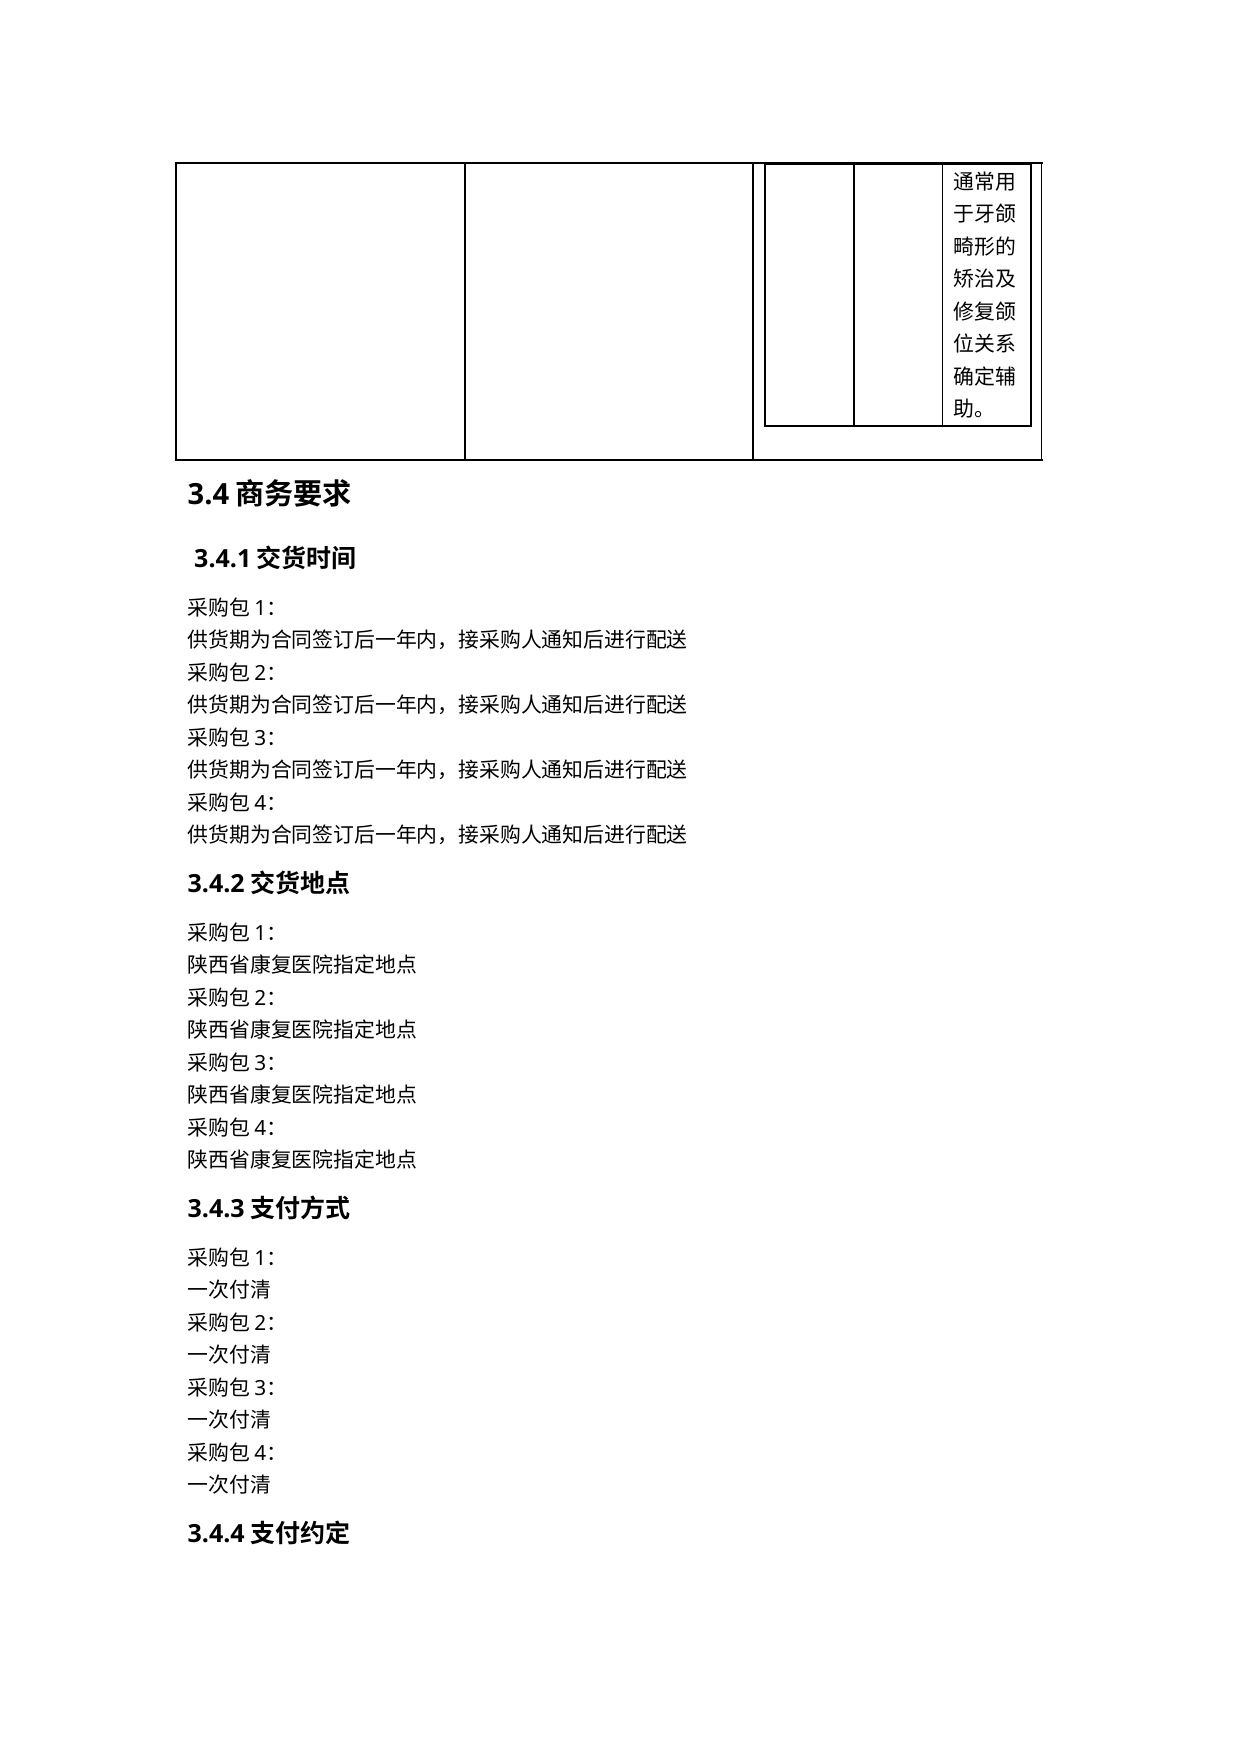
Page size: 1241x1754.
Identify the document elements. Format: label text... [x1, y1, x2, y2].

text 采购包2： [187, 981, 1053, 1013]
text 供货期为合同签订后一年内，接采购人通知后进行配送 [187, 623, 1053, 656]
text 采购包1： [187, 916, 1053, 948]
table_cell 1 [177, 164, 464, 459]
text 一次付清 [187, 1403, 1053, 1436]
table_cell 一、采购清单 二、技术参数要求 [754, 164, 1041, 459]
text 采购包3： [187, 721, 1053, 753]
text 采购包1： [187, 1241, 1053, 1273]
text 采购包3： [187, 1046, 1053, 1078]
text 一次付清 [187, 1468, 1053, 1501]
text 采购包2： [187, 1306, 1053, 1338]
table_cell [466, 164, 752, 459]
text 采购包4： [187, 1436, 1053, 1468]
text 供货期为合同签订后一年内，接采购人通知后进行配送 [187, 818, 1053, 851]
text 供货期为合同签订后一年内，接采购人通知后进行配送 [187, 753, 1053, 786]
text 3.4.4支付约定 [187, 1501, 1053, 1566]
text 采购包3： [187, 1371, 1053, 1403]
text 3.4.1交货时间 [187, 526, 1053, 591]
text 一次付清 [187, 1273, 1053, 1306]
text 采购包4： [187, 1111, 1053, 1143]
text 陕西省康复医院指定地点 [187, 1013, 1053, 1046]
text 3.4.3支付方式 [187, 1176, 1053, 1241]
text 采购包4： [187, 786, 1053, 818]
text 供货期为合同签订后一年内，接采购人通知后进行配送 [187, 688, 1053, 721]
text 陕西省康复医院指定地点 [187, 1078, 1053, 1111]
text 采购包1： [187, 591, 1053, 623]
text 陕西省康复医院指定地点 [187, 948, 1053, 981]
text 3.4商务要求 [187, 461, 1053, 526]
text 采购包2： [187, 656, 1053, 688]
text 3.4.2交货地点 [187, 851, 1053, 916]
text 陕西省康复医院指定地点 [187, 1143, 1053, 1176]
text 一次付清 [187, 1338, 1053, 1371]
